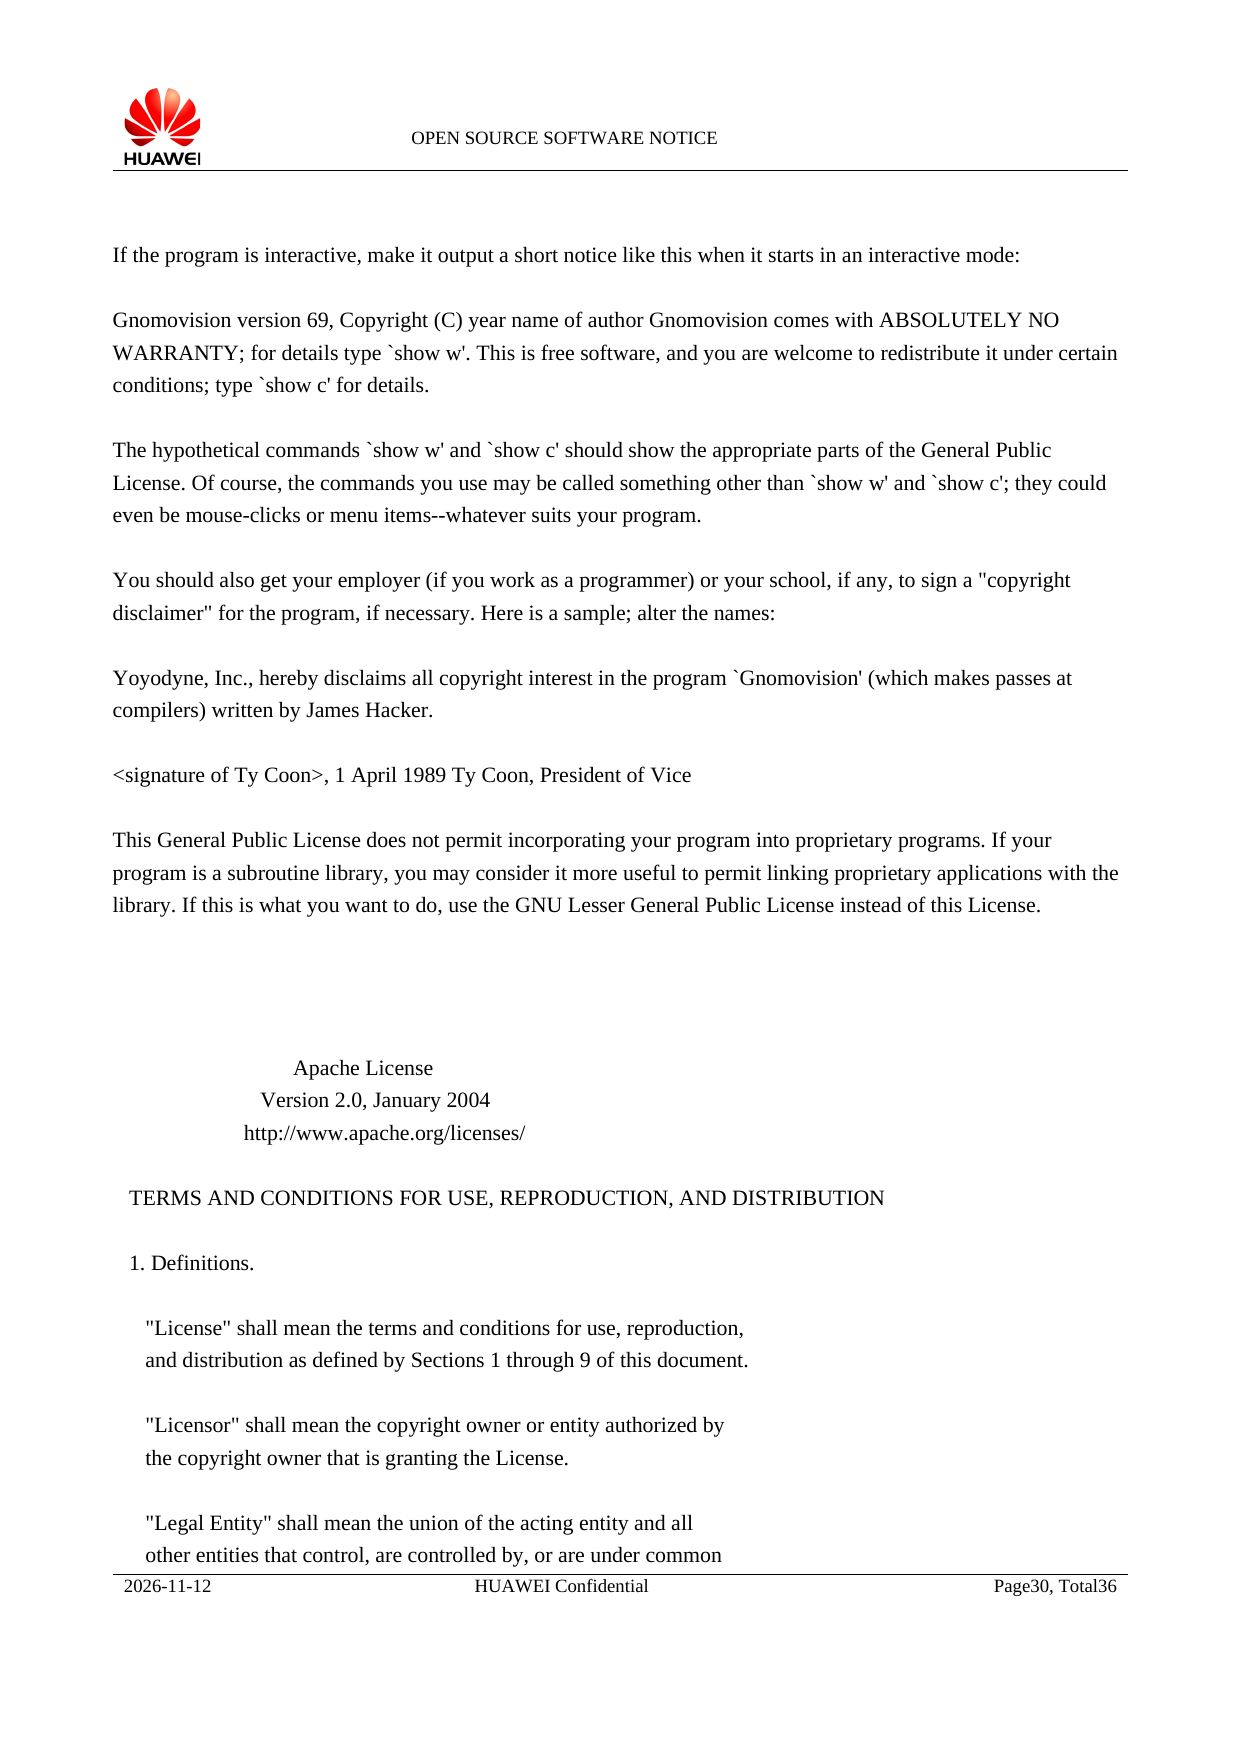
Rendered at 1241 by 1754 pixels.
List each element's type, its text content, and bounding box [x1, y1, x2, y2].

picture [124, 88, 201, 165]
